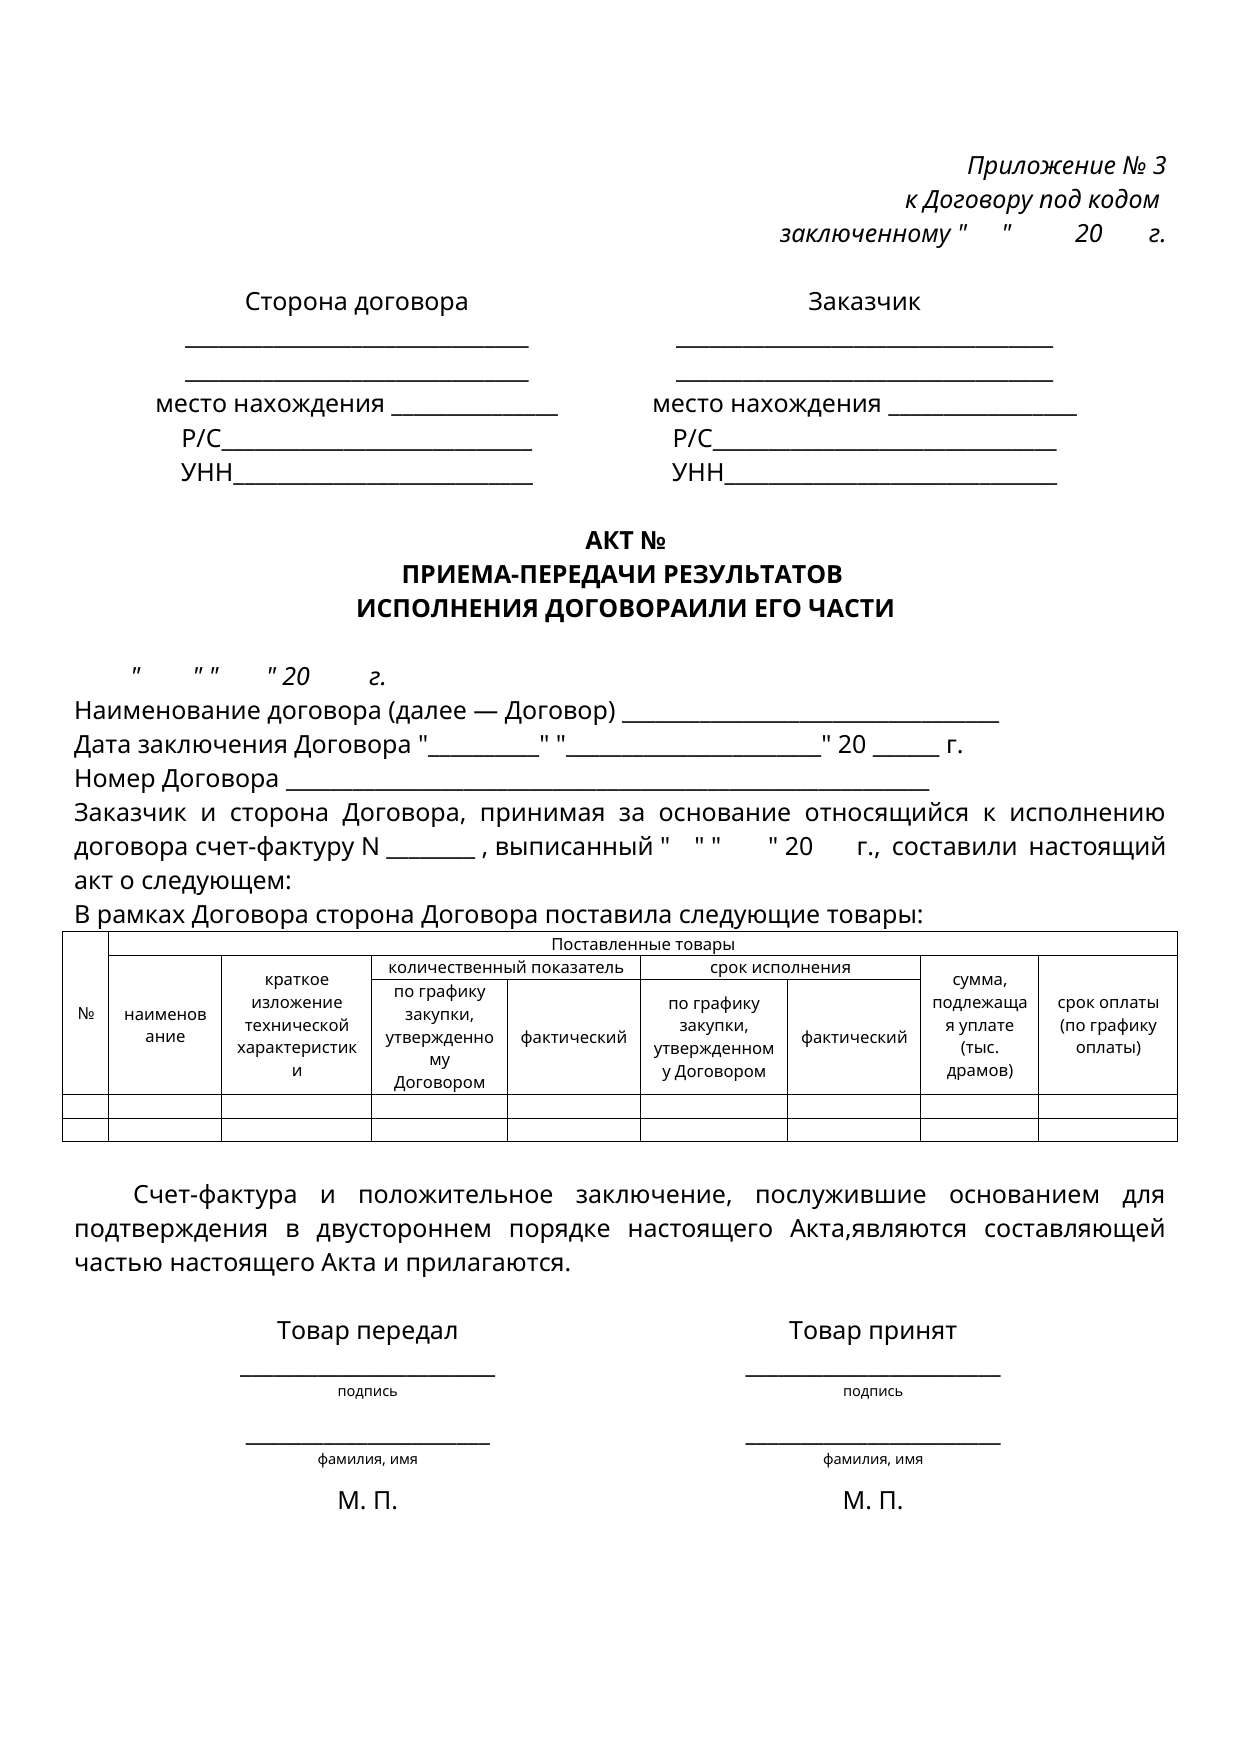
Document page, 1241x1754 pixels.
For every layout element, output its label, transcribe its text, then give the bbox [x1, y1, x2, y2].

table_cell по графику закупки, утвержденному Договором [372, 980, 507, 1094]
table_cell [109, 1119, 221, 1141]
text В рамках Договора сторона Договора поставила следующие товары: [74, 897, 1167, 931]
table_cell [1039, 1095, 1177, 1117]
table_cell [372, 1095, 507, 1117]
table_header Товар принят [620, 1313, 1126, 1347]
table_cell наименование [109, 956, 221, 1094]
table_cell [641, 1119, 787, 1141]
table_cell _______________________ фамилия, имя [620, 1415, 1126, 1483]
text Приложение № 3 [74, 148, 1167, 182]
table_cell фактический [508, 980, 640, 1094]
table_header № [63, 932, 108, 1094]
table_cell срок исполнения [641, 956, 920, 979]
text АКТ № [133, 522, 1118, 556]
table_cell [1039, 1119, 1177, 1141]
table_cell ______________________ фамилия, имя [115, 1415, 620, 1483]
table_cell [788, 1119, 920, 1141]
table_header Товар передал [115, 1313, 620, 1347]
table_cell количественный показатель [372, 956, 640, 979]
table_cell [921, 1119, 1038, 1141]
table_cell [222, 1119, 371, 1141]
table_header Сторона договора _______________________________ _______________________________ место нахождения _______________ Р/С____________________________ УНН___________________________ [113, 284, 601, 488]
table_header Заказчик __________________________________ __________________________________ место нахождения _________________ Р/С_______________________________ УНН______________________________ [601, 284, 1128, 488]
text Номер Договора __________________________________________________________ [74, 761, 1167, 795]
text Заказчик и сторона Договора, принимая за основание относящийся к исполнению договора счет-фактуру N ________ , выписанный " " " " 20 г., составили настоящий акт о следующем: [74, 795, 1167, 897]
table_cell фактический [788, 980, 920, 1094]
table_cell [921, 1095, 1038, 1117]
table_cell сумма, подлежащая уплате (тыс. драмов) [921, 956, 1038, 1094]
table_cell [109, 1095, 221, 1117]
table_header Поставленные товары [109, 932, 1177, 955]
table_cell [63, 1095, 108, 1117]
table_cell [63, 1119, 108, 1141]
table_cell [222, 1095, 371, 1117]
text к Договору под кодом заключенному " " 20 г. [74, 182, 1167, 250]
text " " " " 20 г. [74, 659, 1167, 693]
table_cell М. П. [115, 1483, 620, 1517]
table_cell срок оплаты (по графику оплаты) [1039, 956, 1177, 1094]
table_cell [788, 1095, 920, 1117]
table_cell [508, 1095, 640, 1117]
text Дата заключения Договора "__________" "_______________________" 20 ______ г. [74, 727, 1167, 761]
text Счет-фактура и положительное заключение, послужившие основанием для подтверждения в двустороннем порядке настоящего Акта,являются составляющей частью настоящего Акта и прилагаются. [74, 1176, 1167, 1278]
table_cell [508, 1119, 640, 1141]
text ПРИЕМА-ПЕРЕДАЧИ РЕЗУЛЬТАТОВ ИСПОЛНЕНИЯ ДОГОВОРАИЛИ ЕГО ЧАСТИ [133, 556, 1118, 624]
table_cell [372, 1119, 507, 1141]
table_cell _______________________ подпись [115, 1347, 620, 1415]
table_cell М. П. [620, 1483, 1126, 1517]
table_cell _______________________ подпись [620, 1347, 1126, 1415]
table_cell по графику закупки, утвержденному Договором [641, 980, 787, 1094]
table_cell [641, 1095, 787, 1117]
table_cell краткое изложение технической характеристики [222, 956, 371, 1094]
text Наименование договора (далее — Договор) __________________________________ [74, 693, 1167, 727]
